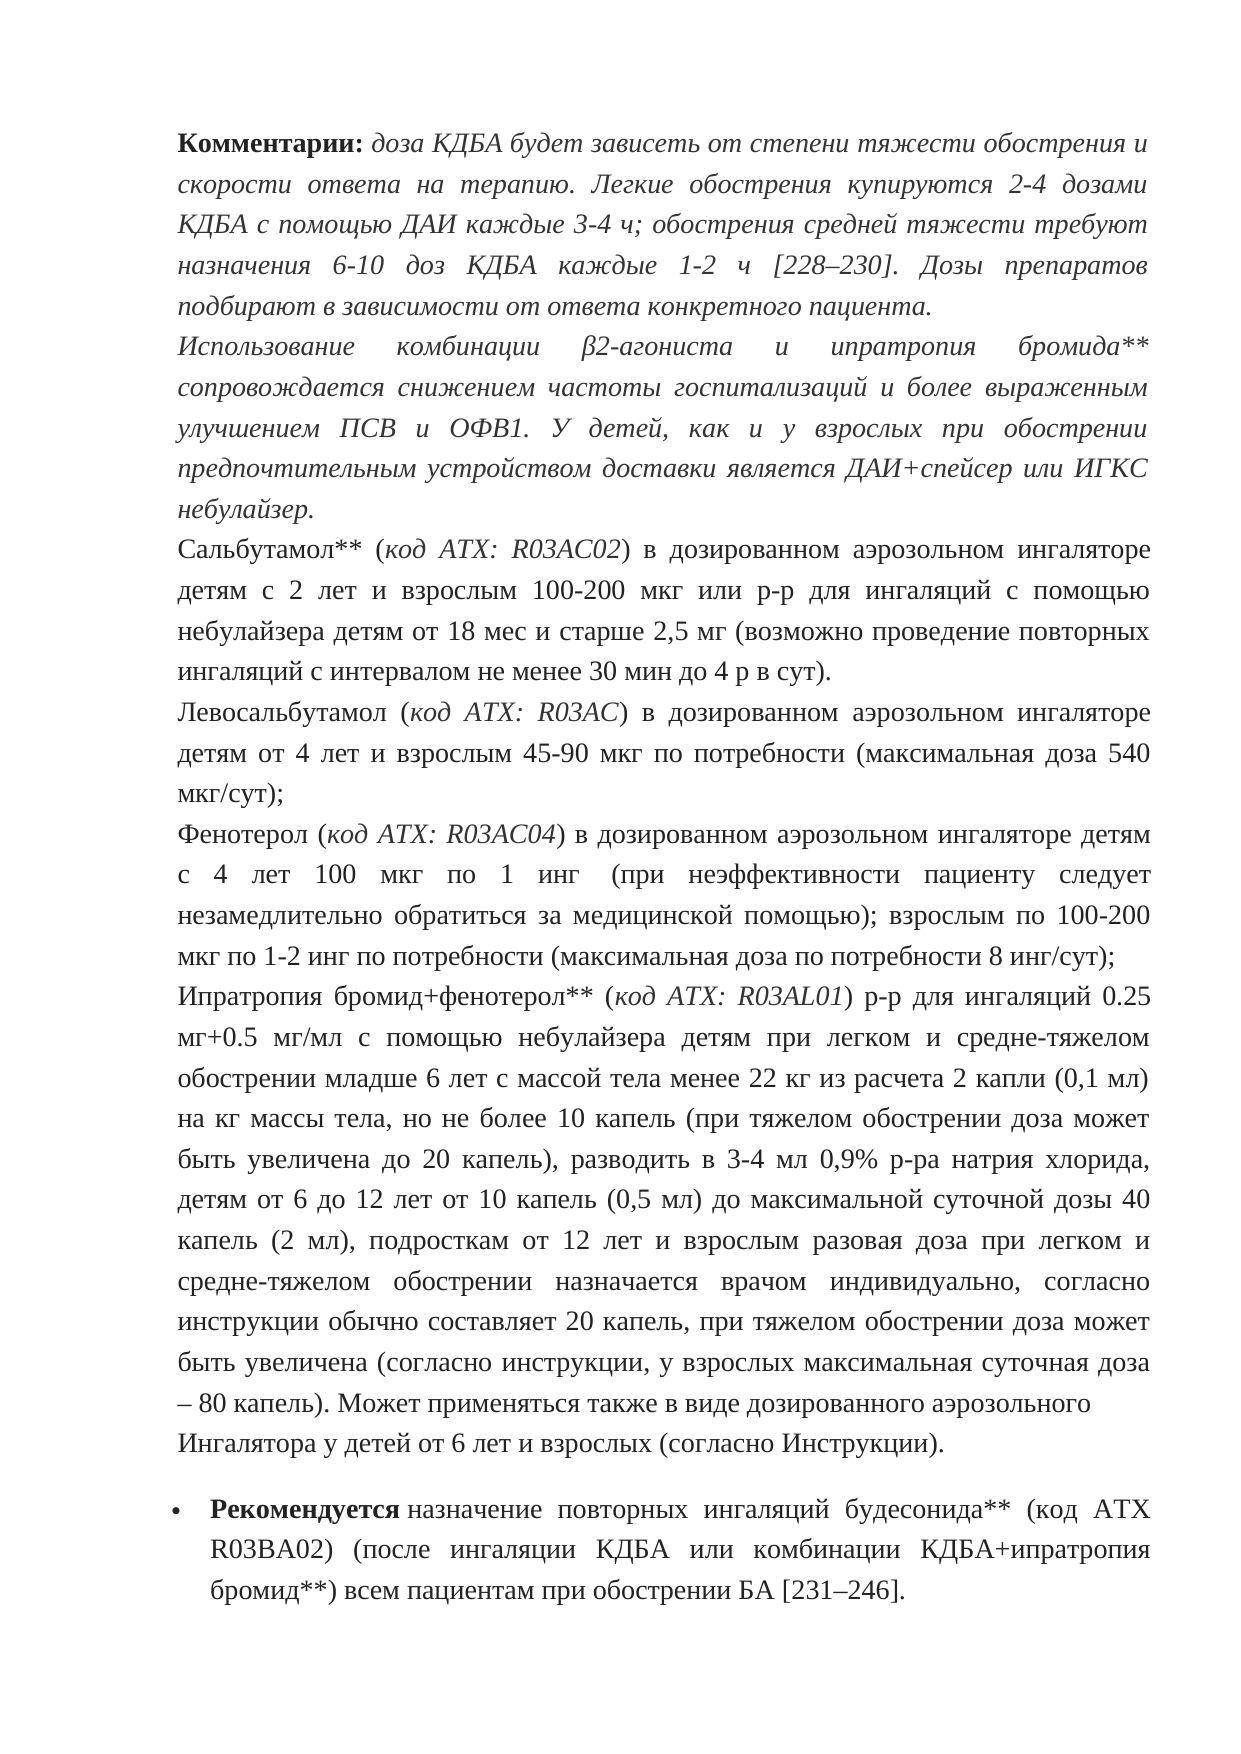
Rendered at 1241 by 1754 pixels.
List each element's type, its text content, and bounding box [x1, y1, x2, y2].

text Сальбутамол** (код АТХ: R03AС02) в дозированном аэрозольном ингаляторе детям с 2 лет и взрослым 100-200 мкг или р-р для ингаляций с помощью небулайзера детям от 18 мес и старше 2,5 мг (возможно проведение повторных ингаляций с интервалом не менее 30 мин до 4 р в сут). [177, 524, 1152, 687]
text Ингалятора у детей от 6 лет и взрослых (согласно Инструкции). [177, 1418, 1152, 1459]
text Комментарии: доза КДБА будет зависеть от степени тяжести обострения и скорости ответа на терапию. Легкие обострения купируются 2-4 дозами КДБА с помощью ДАИ каждые 3-4 ч; обострения средней тяжести требуют назначения 6-10 доз КДБА каждые 1-2 ч [228–230]. Дозы препаратов подбирают в зависимости от ответа конкретного пациента. [177, 118, 1152, 321]
list Рекомендуется назначение повторных ингаляций будесонида** (код АТХ R03BA02) (после ингаляции КДБА или комбинации КДБА+ипратропия бромид**) всем пациентам при обострении БА [231–246]. [172, 1484, 1152, 1606]
text Использование комбинации β2-агониста и ипратропия бромида** сопровождается снижением частоты госпитализаций и более выраженным улучшением ПСВ и ОФВ1. У детей, как и у взрослых при обострении предпочтительным устройством доставки является ДАИ+спейсер или ИГКС небулайзер. [177, 321, 1152, 524]
text Левосальбутамол (код АТХ: R03AC) в дозированном аэрозольном ингаляторе детям от 4 лет и взрослым 45-90 мкг по потребности (максимальная доза 540 мкг/сут); [177, 687, 1152, 809]
text Ипратропия бромид+фенотерол** (код АТХ: R03AL01) р-р для ингаляций 0.25 мг+0.5 мг/мл с помощью небулайзера детям при легком и средне-тяжелом обострении младше 6 лет с массой тела менее 22 кг из расчета 2 капли (0,1 мл) на кг массы тела, но не более 10 капель (при тяжелом обострении доза может быть увеличена до 20 капель), разводить в 3-4 мл 0,9% р-ра натрия хлорида, детям от 6 до 12 лет от 10 капель (0,5 мл) до максимальной суточной дозы 40 капель (2 мл), подросткам от 12 лет и взрослым разовая доза при легком и средне-тяжелом обострении назначается врачом индивидуально, согласно инструкции обычно составляет 20 капель, при тяжелом обострении доза может быть увеличена (согласно инструкции, у взрослых максимальная суточная доза – 80 капель). Может применяться также в виде дозированного аэрозольного [177, 971, 1152, 1418]
text Фенотерол (код АТХ: R03AС04) в дозированном аэрозольном ингаляторе детям с 4 лет 100 мкг по 1 инг (при неэффективности пациенту следует незамедлительно обратиться за медицинской помощью); взрослым по 100-200 мкг по 1-2 инг по потребности (максимальная доза по потребности 8 инг/сут); [177, 809, 1152, 971]
